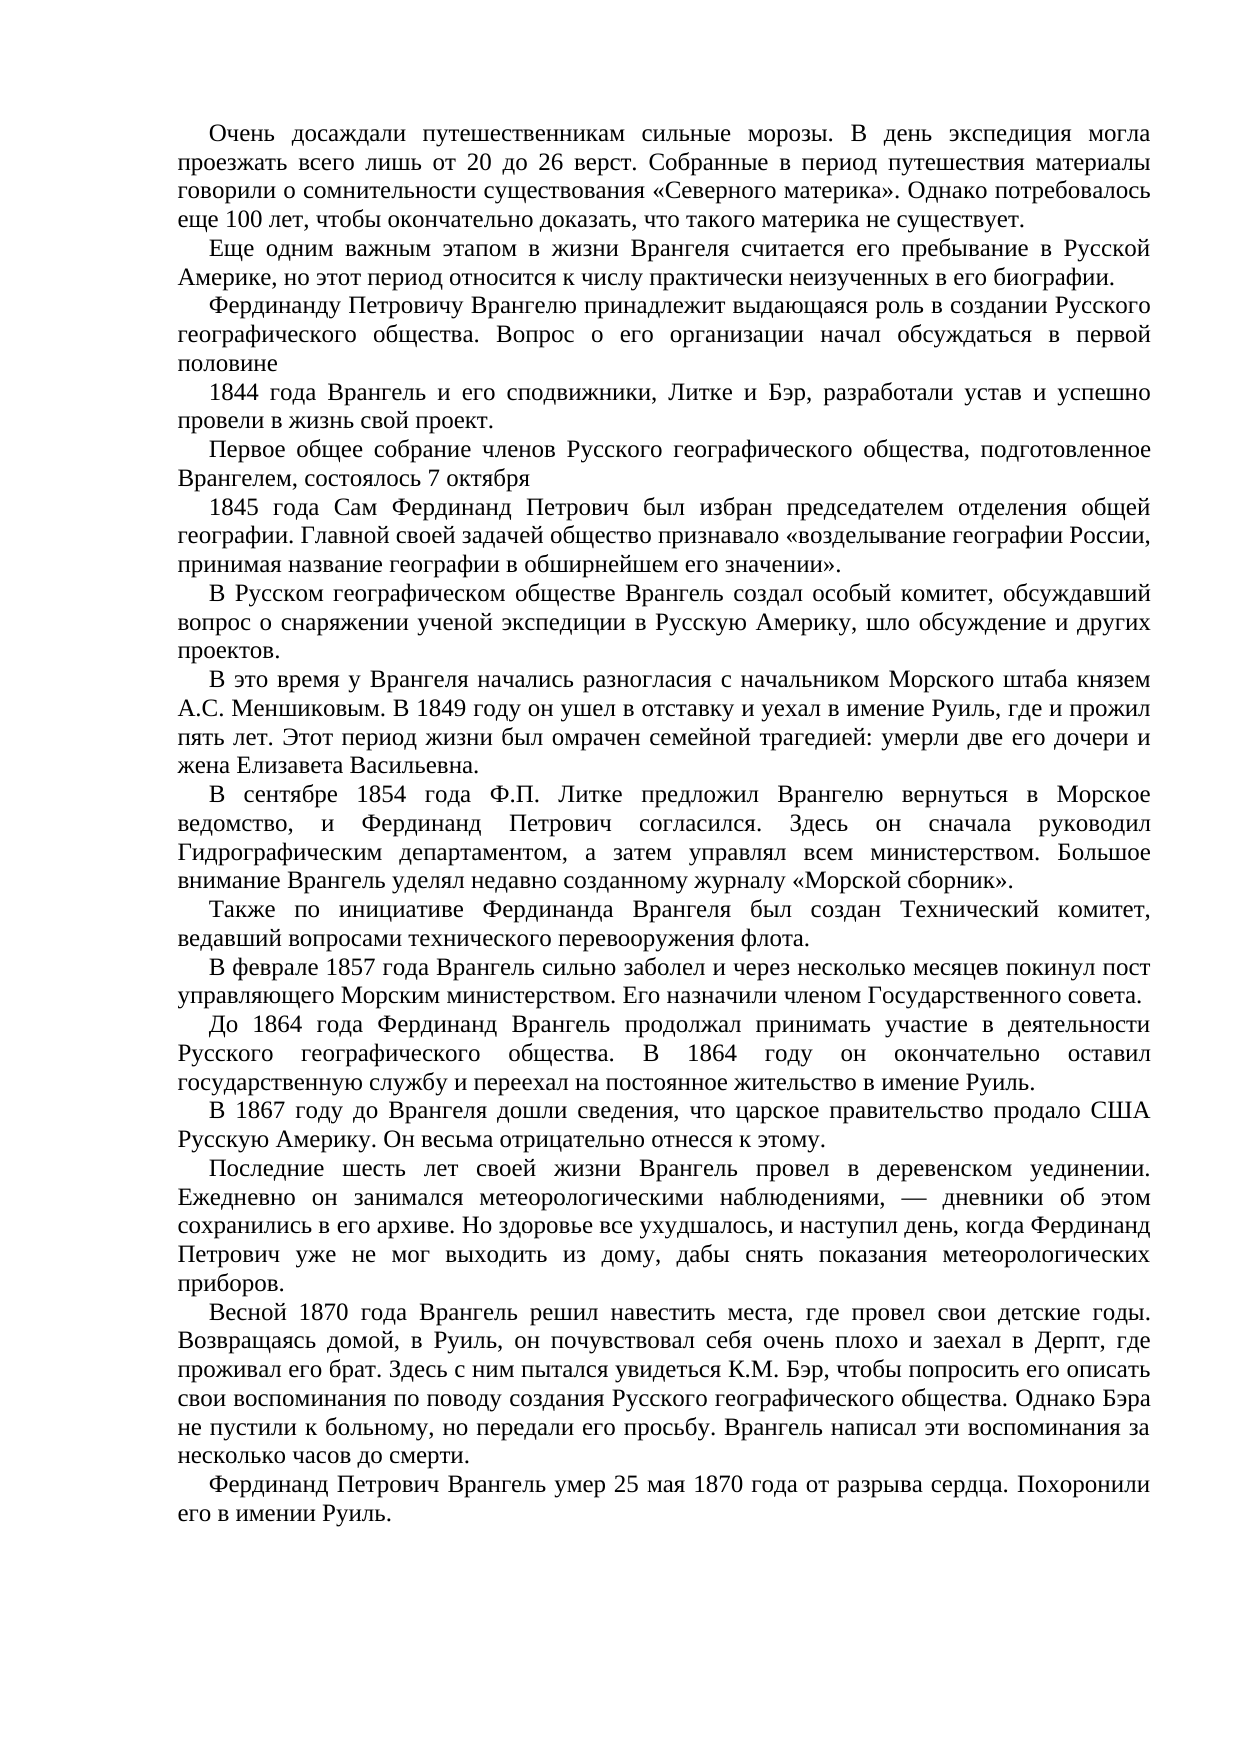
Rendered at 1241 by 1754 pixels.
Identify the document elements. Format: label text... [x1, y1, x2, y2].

text Также по инициативе Фердинанда Врангеля был создан Технический комитет, ведавший вопросами технического перевооружения флота. [177, 894, 1152, 952]
text Еще одним важным этапом в жизни Врангеля считается его пребывание в Русской Америке, но этот период относится к числу практически неизученных в его биографии. [177, 233, 1152, 291]
text Последние шесть лет своей жизни Врангель провел в деревенском уединении. Ежедневно он занимался метеорологическими наблюдениями, — дневники об этом сохранились в его архиве. Но здоровье все ухудшалось, и наступил день, когда Фердинанд Петрович уже не мог выходить из дому, дабы снять показания метеорологических приборов. [177, 1153, 1152, 1297]
text 1845 года Сам Фердинанд Петрович был избран председателем отделения общей географии. Главной своей задачей общество признавало «возделывание географии России, принимая название географии в обширнейшем его значении». [177, 492, 1152, 578]
text В Русском географическом обществе Врангель создал особый комитет, обсуждавший вопрос о снаряжении ученой экспедиции в Русскую Америку, шло обсуждение и других проектов. [177, 578, 1152, 664]
text 1844 года Врангель и его сподвижники, Литке и Бэр, разработали устав и успешно провели в жизнь свой проект. [177, 377, 1152, 434]
text В 1867 году до Врангеля дошли сведения, что царское правительство продало США Русскую Америку. Он весьма отрицательно отнесся к этому. [177, 1096, 1152, 1153]
text В сентябре 1854 года Ф.П. Литке предложил Врангелю вернуться в Морское ведомство, и Фердинанд Петрович согласился. Здесь он сначала руководил Гидрографическим департаментом, а затем управлял всем министерством. Большое внимание Врангель уделял недавно созданному журналу «Морской сборник». [177, 779, 1152, 894]
text До 1864 года Фердинанд Врангель продолжал принимать участие в деятельности Русского географического общества. В 1864 году он окончательно оставил государственную службу и переехал на постоянное жительство в имение Руиль. [177, 1009, 1152, 1096]
text Очень досаждали путешественникам сильные морозы. В день экспедиция могла проезжать всего лишь от 20 до 26 верст. Собранные в период путешествия материалы говорили о сомнительности существования «Северного материка». Однако потребовалось еще 100 лет, чтобы окончательно доказать, что такого материка не существует. [177, 118, 1152, 233]
text Фердинанду Петровичу Врангелю принадлежит выдающаяся роль в создании Русского географического общества. Вопрос о его организации начал обсуждаться в первой половине [177, 291, 1152, 377]
text Весной 1870 года Врангель решил навестить места, где провел свои детские годы. Возвращаясь домой, в Руиль, он почувствовал себя очень плохо и заехал в Дерпт, где проживал его брат. Здесь с ним пытался увидеться К.М. Бэр, чтобы попросить его описать свои воспоминания по поводу создания Русского географического общества. Однако Бэра не пустили к больному, но передали его просьбу. Врангель написал эти воспоминания за несколько часов до смерти. [177, 1297, 1152, 1469]
text В феврале 1857 года Врангель сильно заболел и через несколько месяцев покинул пост управляющего Морским министерством. Его назначили членом Государственного совета. [177, 952, 1152, 1009]
text Первое общее собрание членов Русского географического общества, подготовленное Врангелем, состоялось 7 октября [177, 434, 1152, 492]
text В это время у Врангеля начались разногласия с начальником Морского штаба князем А.С. Меншиковым. В 1849 году он ушел в отставку и уехал в имение Руиль, где и прожил пять лет. Этот период жизни был омрачен семейной трагедией: умерли две его дочери и жена Елизавета Васильевна. [177, 664, 1152, 779]
text Фердинанд Петрович Врангель умер 25 мая 1870 года от разрыва сердца. Похоронили его в имении Руиль. [177, 1469, 1152, 1527]
